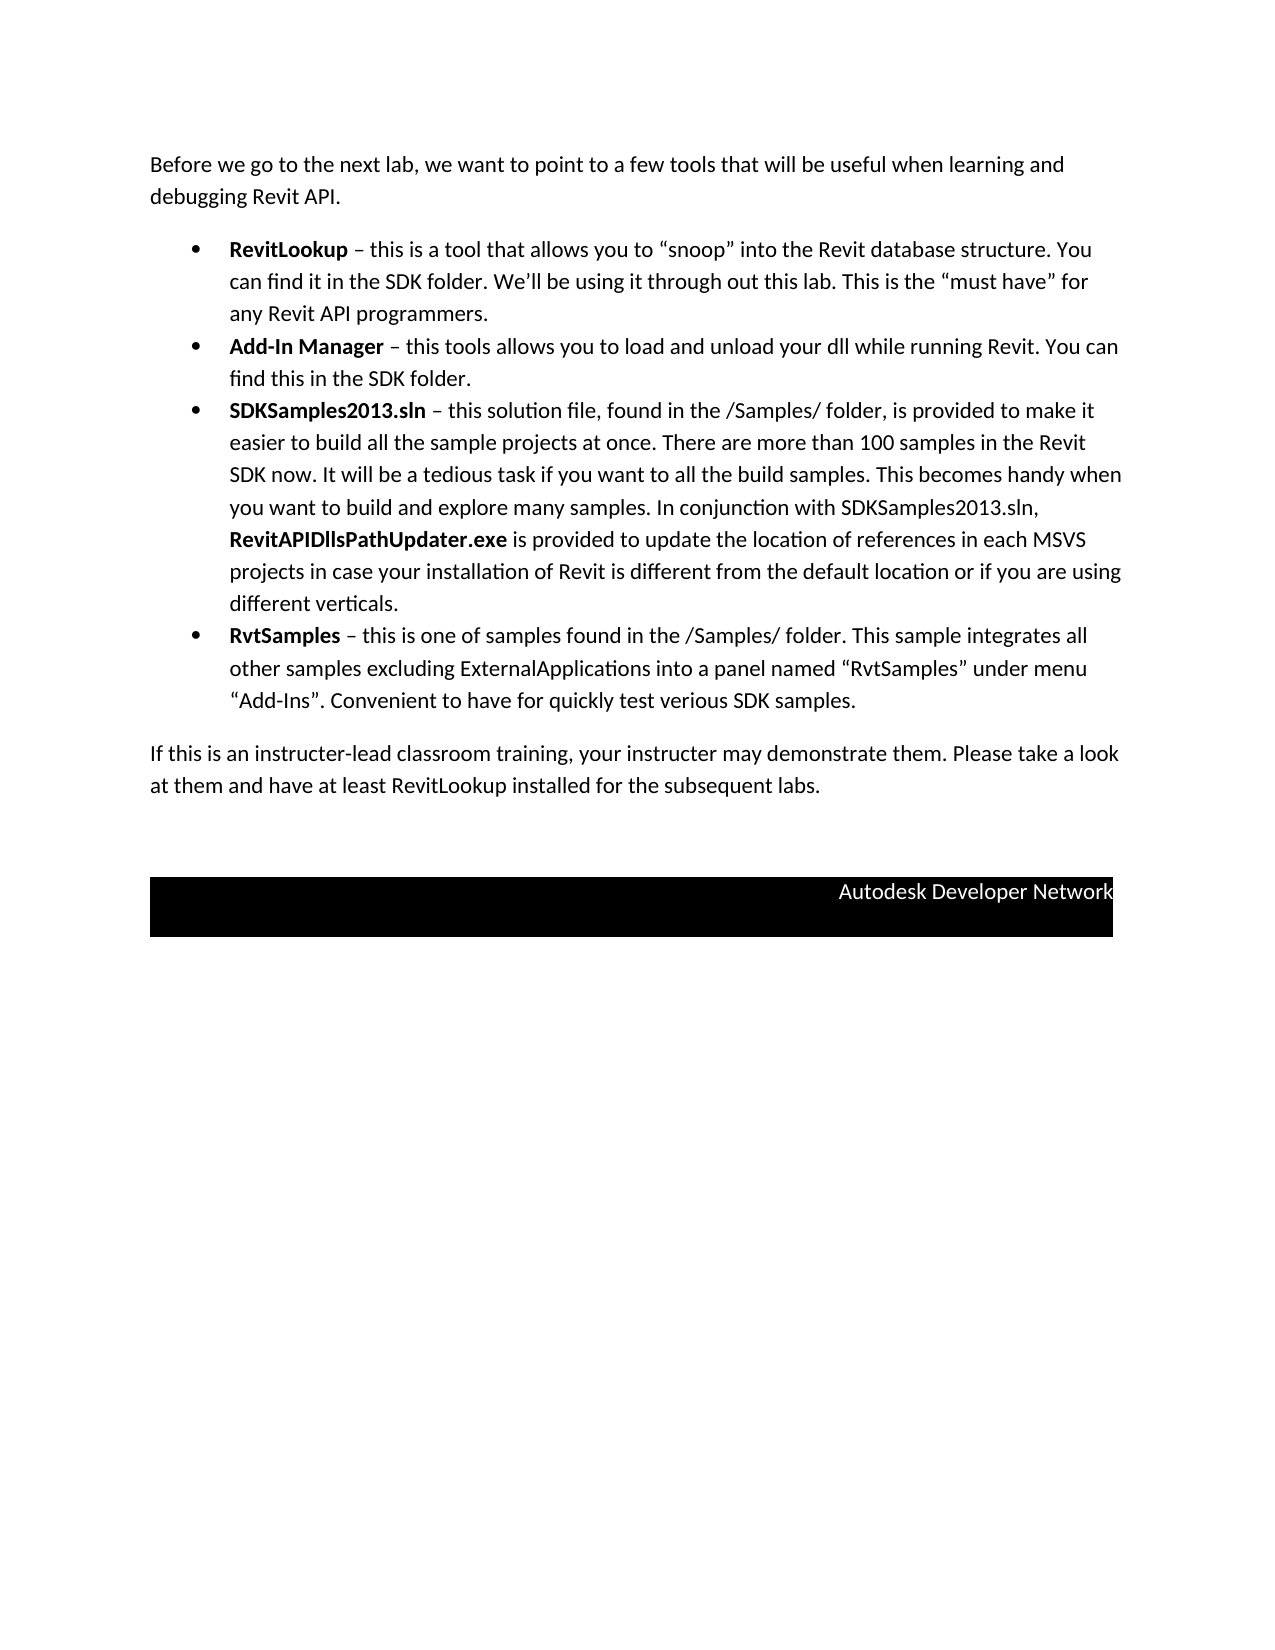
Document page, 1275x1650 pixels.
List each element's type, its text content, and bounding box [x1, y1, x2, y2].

list RvtSamples – this is one of samples found in the /Samples/ folder. This sample integrates all other samples excluding ExternalApplications into a panel named “RvtSamples” under menu “Add-Ins”. Convenient to have for quickly test verious SDK samples. [192, 621, 1125, 714]
text Autodesk Developer Network [150, 877, 1113, 937]
list Add-In Manager – this tools allows you to load and unload your dll while running Revit. You can find this in the SDK folder. [192, 332, 1125, 392]
text If this is an instructer-lead classroom training, your instructer may demonstrate them. Please take a look at them and have at least RevitLookup installed for the subsequent labs. [150, 739, 1125, 799]
list RevitLookup – this is a tool that allows you to “snoop” into the Revit database structure. You can find it in the SDK folder. We’ll be using it through out this lab. This is the “must have” for any Revit API programmers. [192, 235, 1125, 328]
text Before we go to the next lab, we want to point to a few tools that will be useful when learning and debugging Revit API. [150, 150, 1125, 210]
list SDKSamples2013.sln – this solution file, found in the /Samples/ folder, is provided to make it easier to build all the sample projects at once. There are more than 100 samples in the Revit SDK now. It will be a tedious task if you want to all the build samples. This becomes handy when you want to build and explore many samples. In conjunction with SDKSamples2013.sln, RevitAPIDllsPathUpdater.exe is provided to update the location of references in each MSVS projects in case your installation of Revit is different from the default location or if you are using different verticals. [192, 396, 1125, 617]
